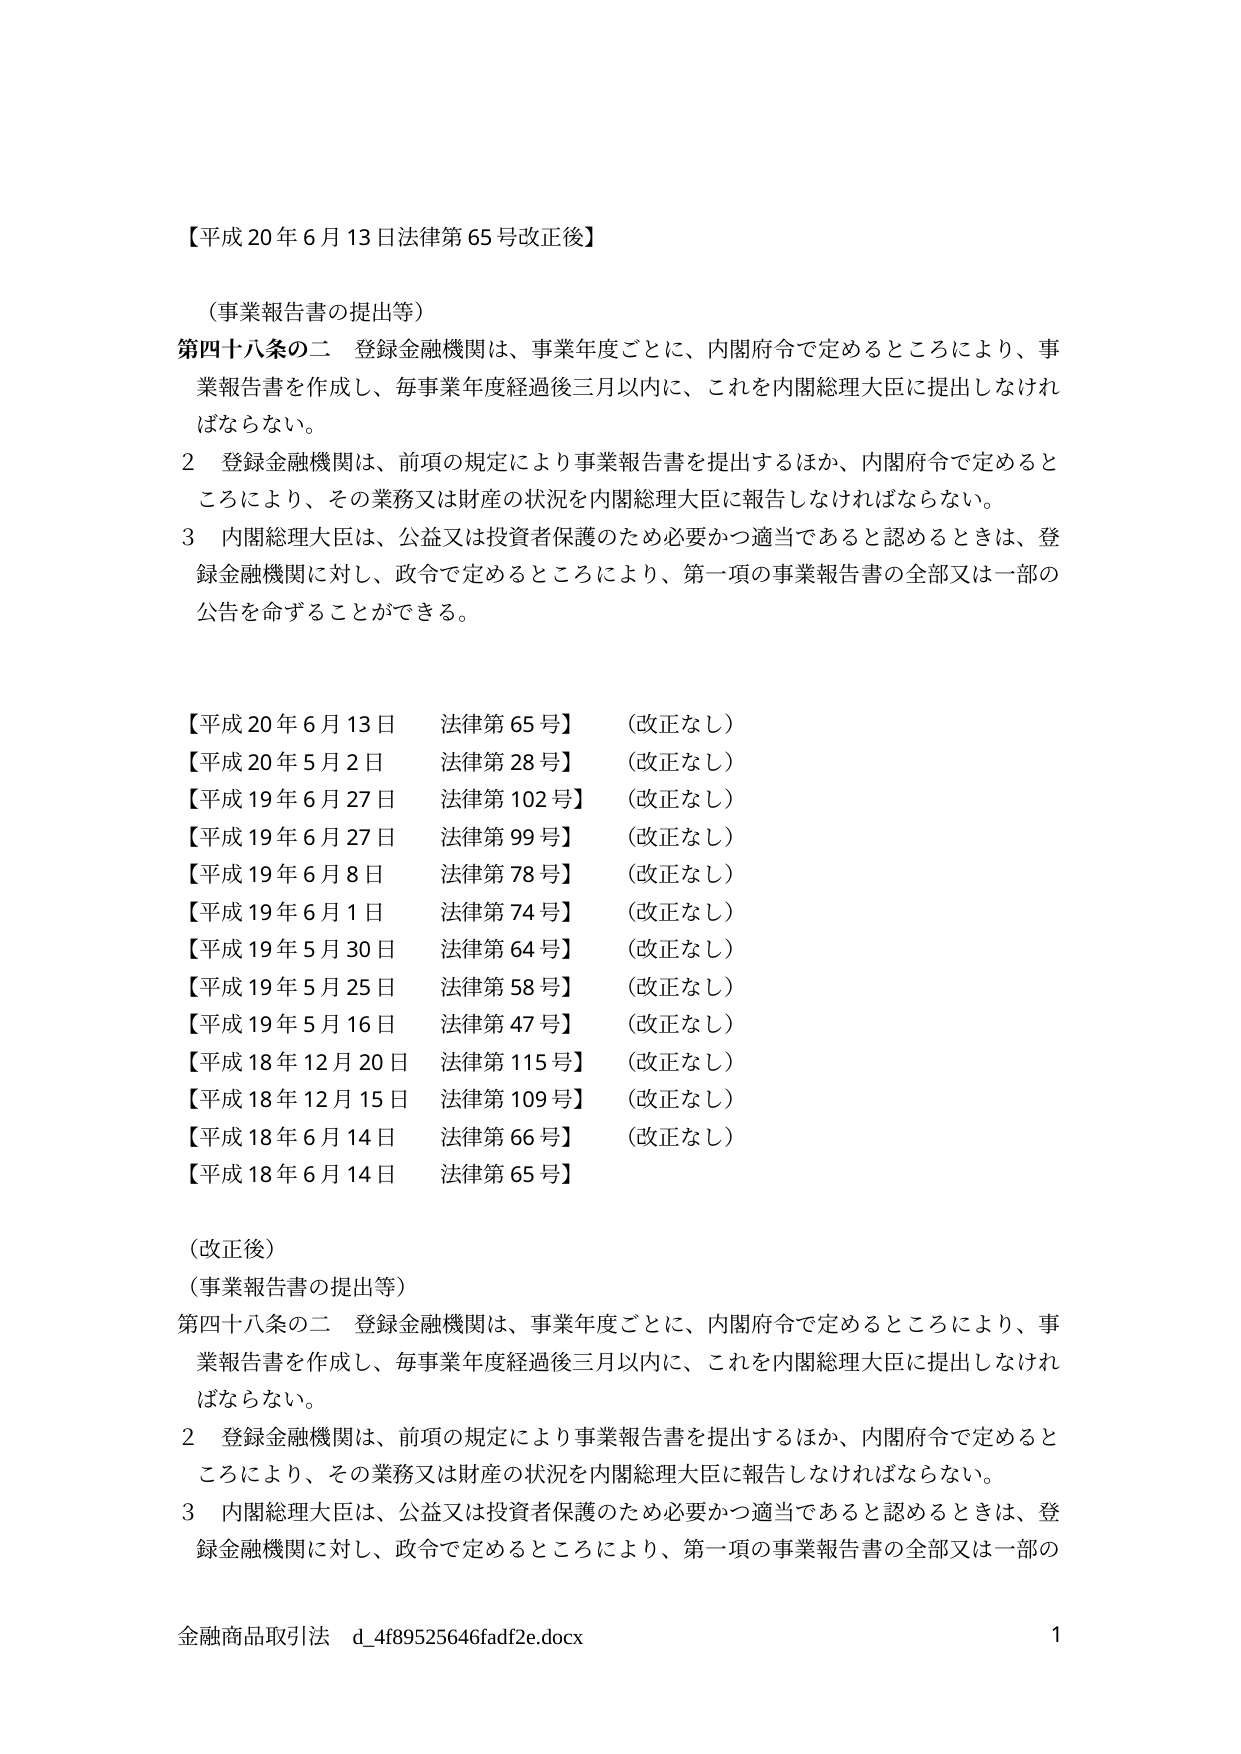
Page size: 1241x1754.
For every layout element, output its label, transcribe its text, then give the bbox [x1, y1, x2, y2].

text 【平成18年12月20日 法律第115号】 （改正なし） [177, 1042, 1063, 1079]
text ２ 登録金融機関は、前項の規定により事業報告書を提出するほか、内閣府令で定めるところにより、その業務又は財産の状況を内閣総理大臣に報告しなければならない。 [177, 1417, 1063, 1492]
text 【平成20年6月13日 法律第65号】 （改正なし） [177, 704, 1063, 742]
text 【平成18年12月15日 法律第109号】 （改正なし） [177, 1079, 1063, 1117]
text 【平成20年5月2日 法律第28号】 （改正なし） [177, 742, 1063, 779]
text 【平成19年5月30日 法律第64号】 （改正なし） [177, 929, 1063, 967]
text 【平成19年5月25日 法律第58号】 （改正なし） [177, 967, 1063, 1004]
text 【平成19年6月8日 法律第78号】 （改正なし） [177, 854, 1063, 892]
text （事業報告書の提出等） [196, 292, 1063, 329]
text 【平成18年6月14日 法律第66号】 （改正なし） [177, 1117, 1063, 1154]
text 【平成19年6月1日 法律第74号】 （改正なし） [177, 892, 1063, 929]
text 【平成19年5月16日 法律第47号】 （改正なし） [177, 1004, 1063, 1042]
text 第四十八条の二 登録金融機関は、事業年度ごとに、内閣府令で定めるところにより、事業報告書を作成し、毎事業年度経過後三月以内に、これを内閣総理大臣に提出しなければならない。 [177, 1304, 1063, 1417]
text 【平成18年6月14日 法律第65号】 [177, 1154, 1063, 1192]
text 【平成19年6月27日 法律第102号】 （改正なし） [177, 779, 1063, 817]
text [177, 1492, 1063, 1567]
text ３ 内閣総理大臣は、公益又は投資者保護のため必要かつ適当であると認めるときは、登録金融機関に対し、政令で定めるところにより、第一項の事業報告書の全部又は一部の公告を命ずることができる。 [177, 517, 1063, 629]
text 第四十八条の二 登録金融機関は、事業年度ごとに、内閣府令で定めるところにより、事業報告書を作成し、毎事業年度経過後三月以内に、これを内閣総理大臣に提出しなければならない。 [177, 329, 1063, 442]
text 【平成20年6月13日法律第65号改正後】 [177, 217, 1063, 254]
text 【平成19年6月27日 法律第99号】 （改正なし） [177, 817, 1063, 854]
text （事業報告書の提出等） [177, 1267, 1063, 1304]
text （改正後） [177, 1229, 1063, 1267]
text ２ 登録金融機関は、前項の規定により事業報告書を提出するほか、内閣府令で定めるところにより、その業務又は財産の状況を内閣総理大臣に報告しなければならない。 [177, 442, 1063, 517]
